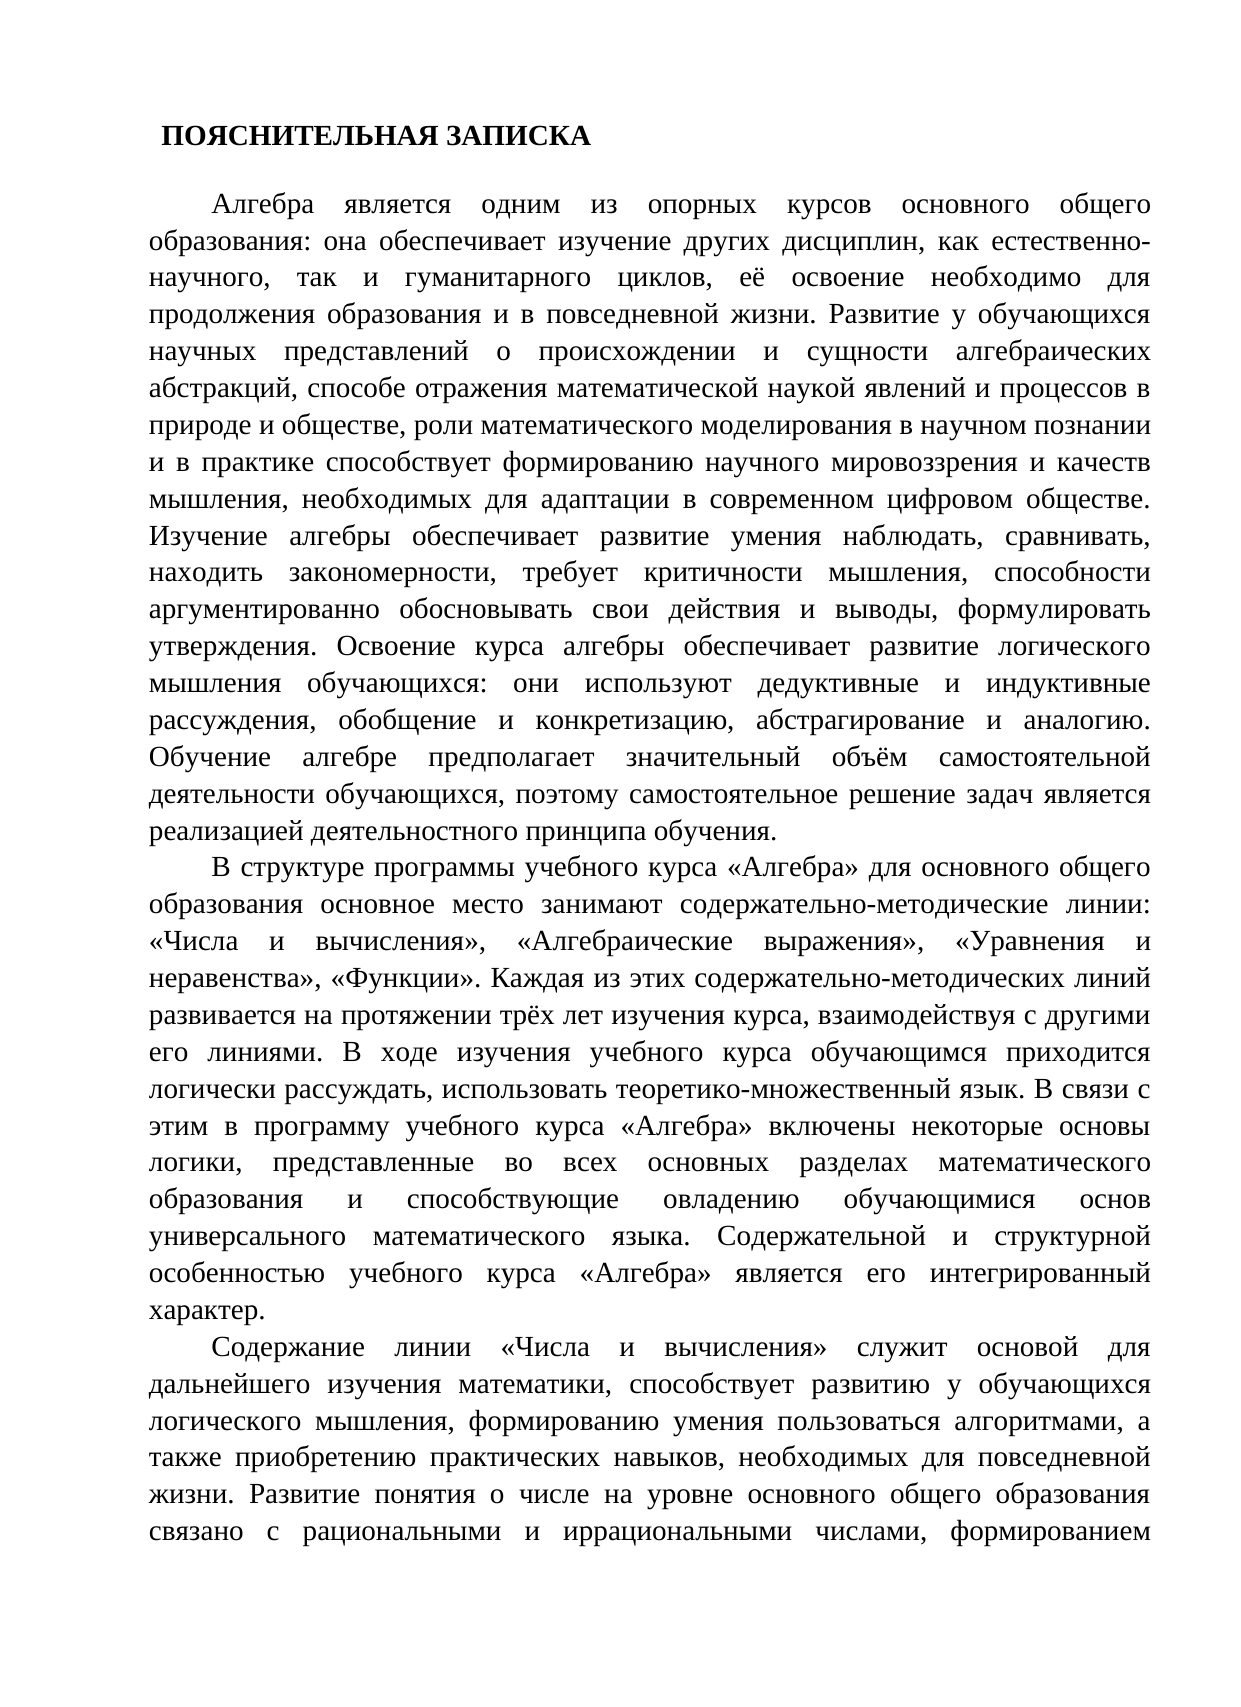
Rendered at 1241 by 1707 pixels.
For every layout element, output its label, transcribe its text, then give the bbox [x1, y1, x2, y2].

text ПОЯСНИТЕЛЬНАЯ ЗАПИСКА [161, 118, 1152, 152]
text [149, 1329, 1152, 1547]
text Алгебра является одним из опорных курсов основного общего образования: она обеспечивает изучение других дисциплин, как естественно-научного, так и гуманитарного циклов, её освоение необходимо для продолжения образования и в повседневной жизни. Развитие у обучающихся научных представлений о происхождении и сущности алгебраических абстракций, способе отражения математической наукой явлений и процессов в природе и обществе, роли математического моделирования в научном познании и в практике способствует формированию научного мировоззрения и качеств мышления, необходимых для адаптации в современном цифровом обществе. Изучение алгебры обеспечивает развитие умения наблюдать, сравнивать, находить закономерности, требует критичности мышления, способности аргументированно обосновывать свои действия и выводы, формулировать утверждения. Освоение курса алгебры обеспечивает развитие логического мышления обучающихся: они используют дедуктивные и индуктивные рассуждения, обобщение и конкретизацию, абстрагирование и аналогию. Обучение алгебре предполагает значительный объём самостоятельной деятельности обучающихся, поэтому самостоятельное решение задач является реализацией деятельностного принципа обучения. [149, 186, 1152, 846]
text В структуре программы учебного курса «Алгебра» для основного общего образования основное место занимают содержательно-методические линии: «Числа и вычисления», «Алгебраические выражения», «Уравнения и неравенства», «Функции». Каждая из этих содержательно-методических линий развивается на протяжении трёх лет изучения курса, взаимодействуя с другими его линиями. В ходе изучения учебного курса обучающимся приходится логически рассуждать, использовать теоретико-множественный язык. В связи с этим в программу учебного курса «Алгебра» включены некоторые основы логики, представленные во всех основных разделах математического образования и способствующие овладению обучающимися основ универсального математического языка. Содержательной и структурной особенностью учебного курса «Алгебра» является его интегрированный характер. [149, 849, 1152, 1326]
